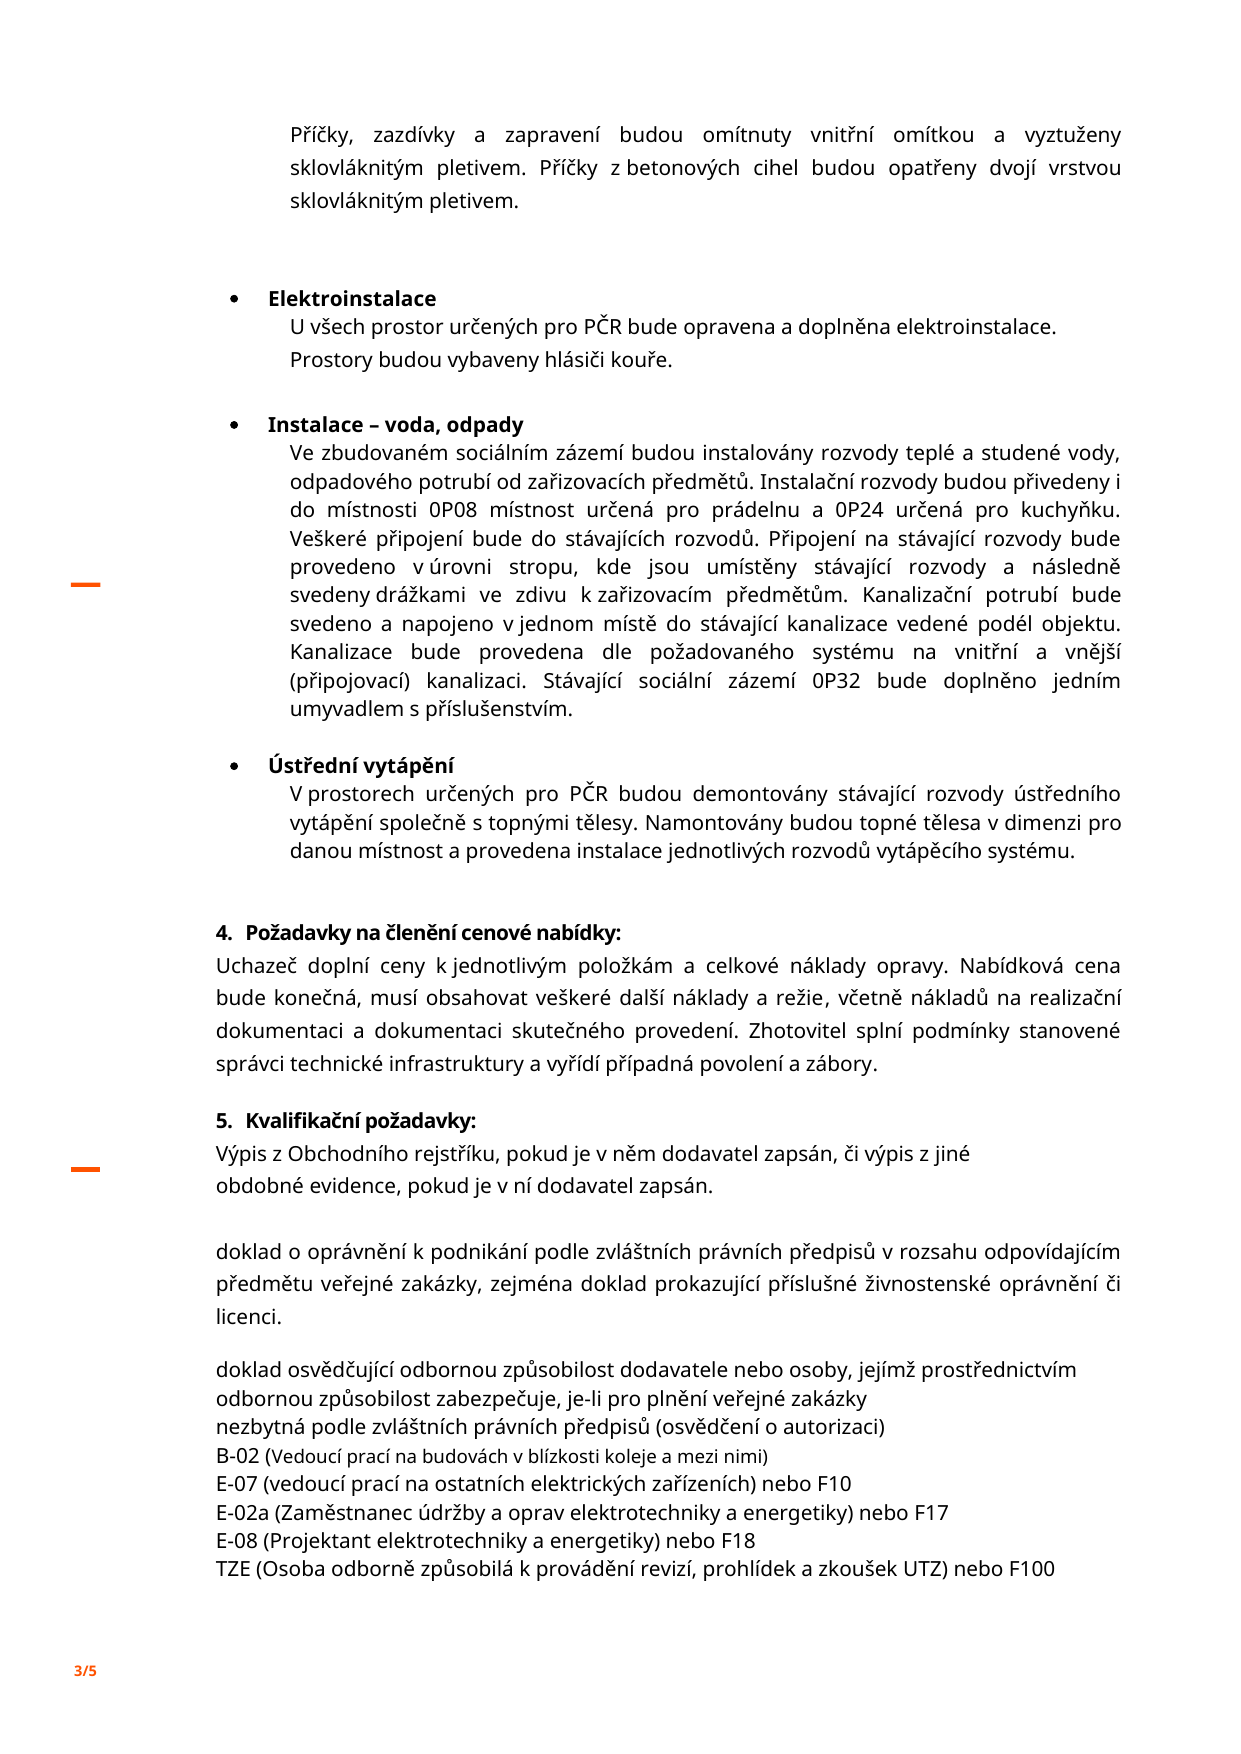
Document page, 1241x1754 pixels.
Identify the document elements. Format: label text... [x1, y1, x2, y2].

text Požadavky na členění cenové nabídky: [216, 918, 1122, 947]
text E-08 (Projektant elektrotechniky a energetiky) nebo F18 [216, 1526, 1122, 1554]
text E-02a (Zaměstnanec údržby a oprav elektrotechniky a energetiky) nebo F17 [216, 1498, 1122, 1526]
list Příčky, zazdívky a zapravení budou omítnuty vnitřní omítkou a vyztuženy sklovláknitým pletivem. Příčky z betonových cihel budou opatřeny dvojí vrstvou sklovláknitým pletivem. [290, 121, 1122, 214]
list Výpis z Obchodního rejstříku, pokud je v něm dodavatel zapsán, či výpis z jiné [216, 1139, 1122, 1167]
list Ústřední vytápění [230, 751, 1122, 779]
text V prostorech určených pro PČR budou demontovány stávající rozvody ústředního vytápění společně s topnými tělesy. Namontovány budou topné tělesa v dimenzi pro danou místnost a provedena instalace jednotlivých rozvodů vytápěcího systému. [289, 779, 1122, 865]
list U všech prostor určených pro PČR bude opravena a doplněna elektroinstalace. [289, 312, 1122, 341]
text TZE (Osoba odborně způsobilá k provádění revizí, prohlídek a zkoušek UTZ) nebo F100 [216, 1554, 1122, 1583]
text Kvalifikační požadavky: [216, 1106, 1122, 1135]
text nezbytná podle zvláštních právních předpisů (osvědčení o autorizaci) [216, 1412, 1122, 1441]
list Instalace – voda, odpady [230, 410, 1122, 438]
list Prostory budou vybaveny hlásiči kouře. [289, 345, 1122, 373]
text doklad o oprávnění k podnikání podle zvláštních právních předpisů v rozsahu odpovídajícím předmětu veřejné zakázky, zejména doklad prokazující příslušné živnostenské oprávnění či licenci. [216, 1237, 1122, 1330]
text doklad osvědčující odbornou způsobilost dodavatele nebo osoby, jejímž prostřednictvím odbornou způsobilost zabezpečuje, je-li pro plnění veřejné zakázky [216, 1355, 1122, 1412]
list obdobné evidence, pokud je v ní dodavatel zapsán. [216, 1172, 1122, 1200]
text E-07 (vedoucí prací na ostatních elektrických zařízeních) nebo F10 [216, 1469, 1122, 1498]
list Elektroinstalace [230, 284, 1122, 312]
text Uchazeč doplní ceny k jednotlivým položkám a celkové náklady opravy. Nabídková cena bude konečná, musí obsahovat veškeré další náklady a režie, včetně nákladů na realizační dokumentaci a dokumentaci skutečného provedení. Zhotovitel splní podmínky stanovené správci technické infrastruktury a vyřídí případná povolení a zábory. [216, 951, 1122, 1077]
text B-02 (Vedoucí prací na budovách v blízkosti koleje a mezi nimi) [216, 1441, 1122, 1469]
text Ve zbudovaném sociálním zázemí budou instalovány rozvody teplé a studené vody, odpadového potrubí od zařizovacích předmětů. Instalační rozvody budou přivedeny i do místnosti 0P08 místnost určená pro prádelnu a 0P24 určená pro kuchyňku. Veškeré připojení bude do stávajících rozvodů. Připojení na stávající rozvody bude provedeno v úrovni stropu, kde jsou umístěny stávající rozvody a následně svedeny drážkami ve zdivu k zařizovacím předmětům. Kanalizační potrubí bude svedeno a napojeno v jednom místě do stávající kanalizace vedené podél objektu. Kanalizace bude provedena dle požadovaného systému na vnitřní a vnější (připojovací) kanalizaci. Stávající sociální zázemí 0P32 bude doplněno jedním umyvadlem s příslušenstvím. [289, 438, 1122, 723]
